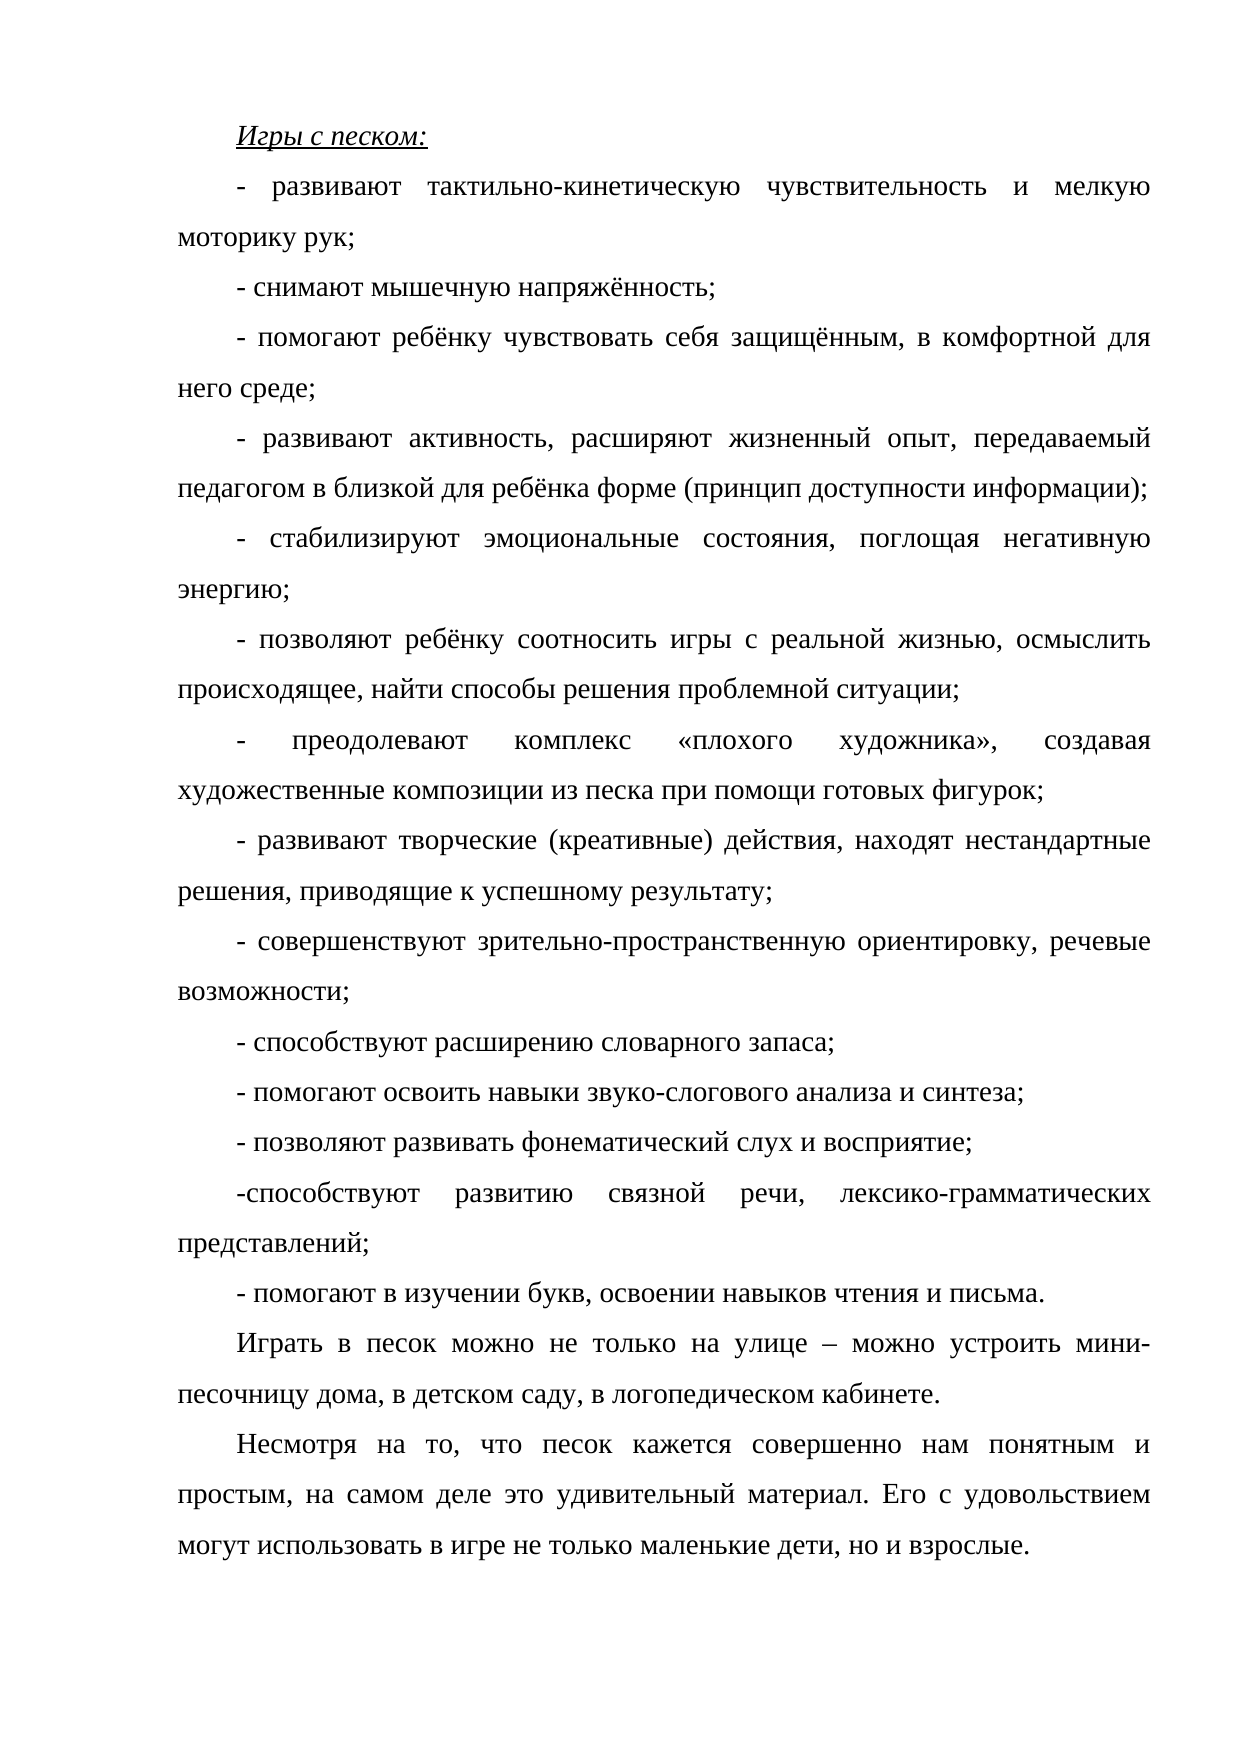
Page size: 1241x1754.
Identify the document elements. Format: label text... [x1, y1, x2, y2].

text - преодолевают комплекс «плохого художника», создавая художественные композиции из песка при помощи готовых фигурок; [177, 722, 1152, 806]
text -способствуют развитию связной речи, лексико-грамматических представлений; [177, 1175, 1152, 1258]
text - позволяют ребёнку соотносить игры с реальной жизнью, осмыслить происходящее, найти способы решения проблемной ситуации; [177, 621, 1152, 705]
text Несмотря на то, что песок кажется совершенно нам понятным и простым, на самом деле это удивительный материал. Его с удовольствием могут использовать в игре не только маленькие дети, но и взрослые. [177, 1426, 1152, 1560]
text - развивают активность, расширяют жизненный опыт, передаваемый педагогом в близкой для ребёнка форме (принцип доступности информации); [177, 420, 1152, 504]
text - развивают творческие (креативные) действия, находят нестандартные решения, приводящие к успешному результату; [177, 822, 1152, 906]
text - снимают мышечную напряжённость; [177, 269, 1152, 303]
text - совершенствуют зрительно-пространственную ориентировку, речевые возможности; [177, 923, 1152, 1007]
text - позволяют развивать фонематический слух и восприятие; [177, 1124, 1152, 1158]
text - помогают в изучении букв, освоении навыков чтения и письма. [177, 1275, 1152, 1309]
text - способствуют расширению словарного запаса; [177, 1024, 1152, 1057]
text - стабилизируют эмоциональные состояния, поглощая негативную энергию; [177, 521, 1152, 604]
text - помогают ребёнку чувствовать себя защищённым, в комфортной для него среде; [177, 319, 1152, 403]
text Игры с песком: [177, 118, 1152, 152]
text - помогают освоить навыки звуко-слогового анализа и синтеза; [177, 1074, 1152, 1108]
text Играть в песок можно не только на улице – можно устроить мини-песочницу дома, в детском саду, в логопедическом кабинете. [177, 1326, 1152, 1409]
text - развивают тактильно-кинетическую чувствительность и мелкую моторику рук; [177, 168, 1152, 252]
